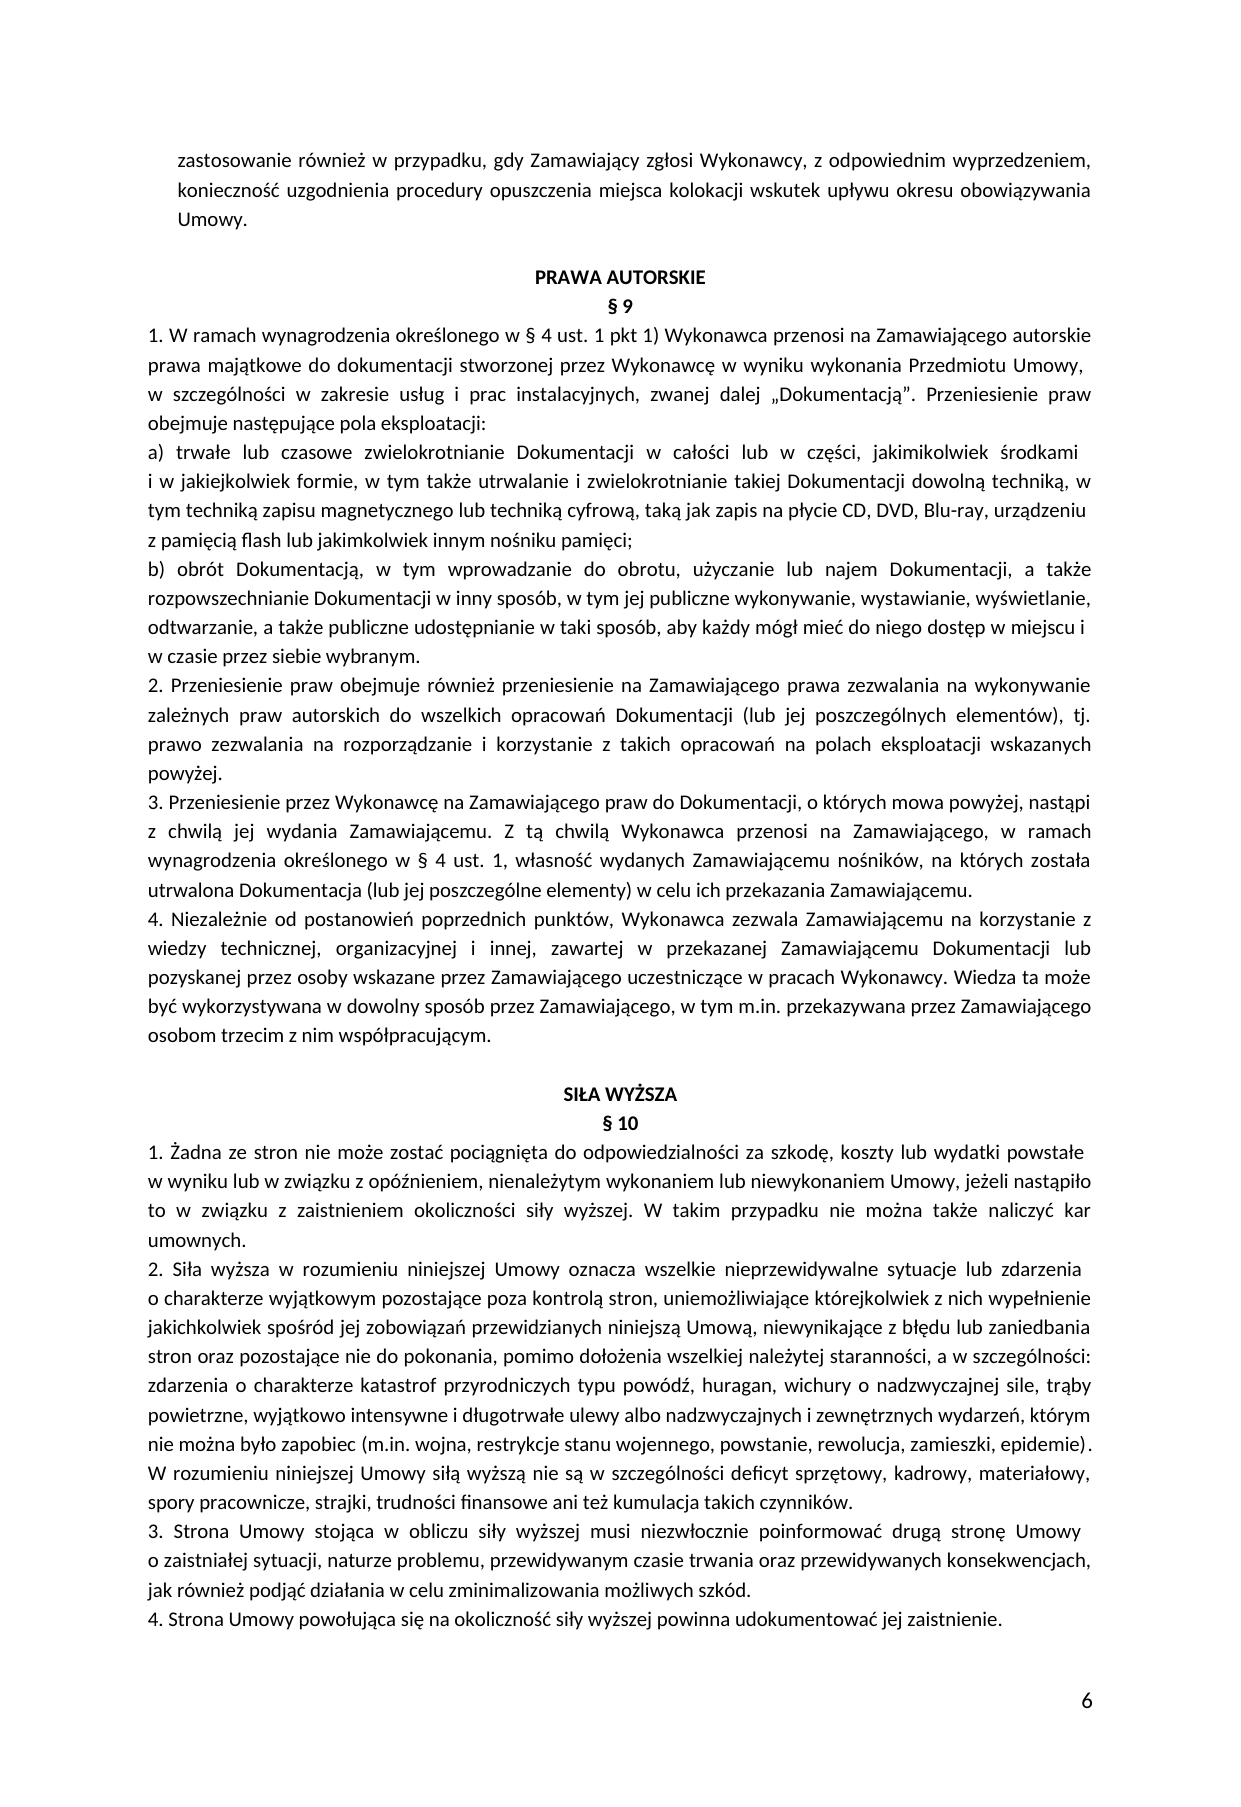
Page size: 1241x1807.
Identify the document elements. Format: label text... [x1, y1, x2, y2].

text 3. Strona Umowy stojąca w obliczu siły wyższej musi niezwłocznie poinformować drugą stronę Umowy o zaistniałej sytuacji, naturze problemu, przewidywanym czasie trwania oraz przewidywanych konsekwencjach, jak również podjąć działania w celu zminimalizowania możliwych szkód. [148, 1518, 1093, 1602]
text 4. Strona Umowy powołująca się na okoliczność siły wyższej powinna udokumentować jej zaistnienie. [148, 1606, 1093, 1631]
subtitle PRAWA AUTORSKIE [148, 264, 1093, 290]
text b) obrót Dokumentacją, w tym wprowadzanie do obrotu, użyczanie lub najem Dokumentacji, a także rozpowszechnianie Dokumentacji w inny sposób, w tym jej publiczne wykonywanie, wystawianie, wyświetlanie, odtwarzanie, a także publiczne udostępnianie w taki sposób, aby każdy mógł mieć do niego dostęp w miejscu i w czasie przez siebie wybranym. [148, 556, 1093, 669]
text 2. Przeniesienie praw obejmuje również przeniesienie na Zamawiającego prawa zezwalania na wykonywanie zależnych praw autorskich do wszelkich opracowań Dokumentacji (lub jej poszczególnych elementów), tj. prawo zezwalania na rozporządzanie i korzystanie z takich opracowań na polach eksploatacji wskazanych powyżej. [148, 673, 1093, 786]
subtitle § 9 [148, 293, 1093, 319]
subtitle SIŁA WYŻSZA [148, 1081, 1093, 1106]
text 1. Żadna ze stron nie może zostać pociągnięta do odpowiedzialności za szkodę, koszty lub wydatki powstałe w wyniku lub w związku z opóźnieniem, nienależytym wykonaniem lub niewykonaniem Umowy, jeżeli nastąpiło to w związku z zaistnieniem okoliczności siły wyższej. W takim przypadku nie można także naliczyć kar umownych. [148, 1139, 1093, 1252]
subtitle § 10 [148, 1110, 1093, 1136]
text 3. Przeniesienie przez Wykonawcę na Zamawiającego praw do Dokumentacji, o których mowa powyżej, nastąpi z chwilą jej wydania Zamawiającemu. Z tą chwilą Wykonawca przenosi na Zamawiającego, w ramach wynagrodzenia określonego w § 4 ust. 1, własność wydanych Zamawiającemu nośników, na których została utrwalona Dokumentacja (lub jej poszczególne elementy) w celu ich przekazania Zamawiającemu. [148, 789, 1093, 902]
text a) trwałe lub czasowe zwielokrotnianie Dokumentacji w całości lub w części, jakimikolwiek środkami i w jakiejkolwiek formie, w tym także utrwalanie i zwielokrotnianie takiej Dokumentacji dowolną techniką, w tym techniką zapisu magnetycznego lub techniką cyfrową, taką jak zapis na płycie CD, DVD, Blu-ray, urządzeniu z pamięcią flash lub jakimkolwiek innym nośniku pamięci; [148, 439, 1093, 552]
text 1. W ramach wynagrodzenia określonego w § 4 ust. 1 pkt 1) Wykonawca przenosi na Zamawiającego autorskie prawa majątkowe do dokumentacji stworzonej przez Wykonawcę w wyniku wykonania Przedmiotu Umowy, w szczególności w zakresie usług i prac instalacyjnych, zwanej dalej „Dokumentacją”. Przeniesienie praw obejmuje następujące pola eksploatacji: [148, 323, 1093, 436]
text 2. Siła wyższa w rozumieniu niniejszej Umowy oznacza wszelkie nieprzewidywalne sytuacje lub zdarzenia o charakterze wyjątkowym pozostające poza kontrolą stron, uniemożliwiające którejkolwiek z nich wypełnienie jakichkolwiek spośród jej zobowiązań przewidzianych niniejszą Umową, niewynikające z błędu lub zaniedbania stron oraz pozostające nie do pokonania, pomimo dołożenia wszelkiej należytej staranności, a w szczególności: zdarzenia o charakterze katastrof przyrodniczych typu powódź, huragan, wichury o nadzwyczajnej sile, trąby powietrzne, wyjątkowo intensywne i długotrwałe ulewy albo nadzwyczajnych i zewnętrznych wydarzeń, którym nie można było zapobiec (m.in. wojna, restrykcje stanu wojennego, powstanie, rewolucja, zamieszki, epidemie). W rozumieniu niniejszej Umowy siłą wyższą nie są w szczególności deficyt sprzętowy, kadrowy, materiałowy, spory pracownicze, strajki, trudności finansowe ani też kumulacja takich czynników. [148, 1256, 1093, 1515]
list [148, 148, 1093, 231]
text 4. Niezależnie od postanowień poprzednich punktów, Wykonawca zezwala Zamawiającemu na korzystanie z wiedzy technicznej, organizacyjnej i innej, zawartej w przekazanej Zamawiającemu Dokumentacji lub pozyskanej przez osoby wskazane przez Zamawiającego uczestniczące w pracach Wykonawcy. Wiedza ta może być wykorzystywana w dowolny sposób przez Zamawiającego, w tym m.in. przekazywana przez Zamawiającego osobom trzecim z nim współpracującym. [148, 906, 1093, 1048]
